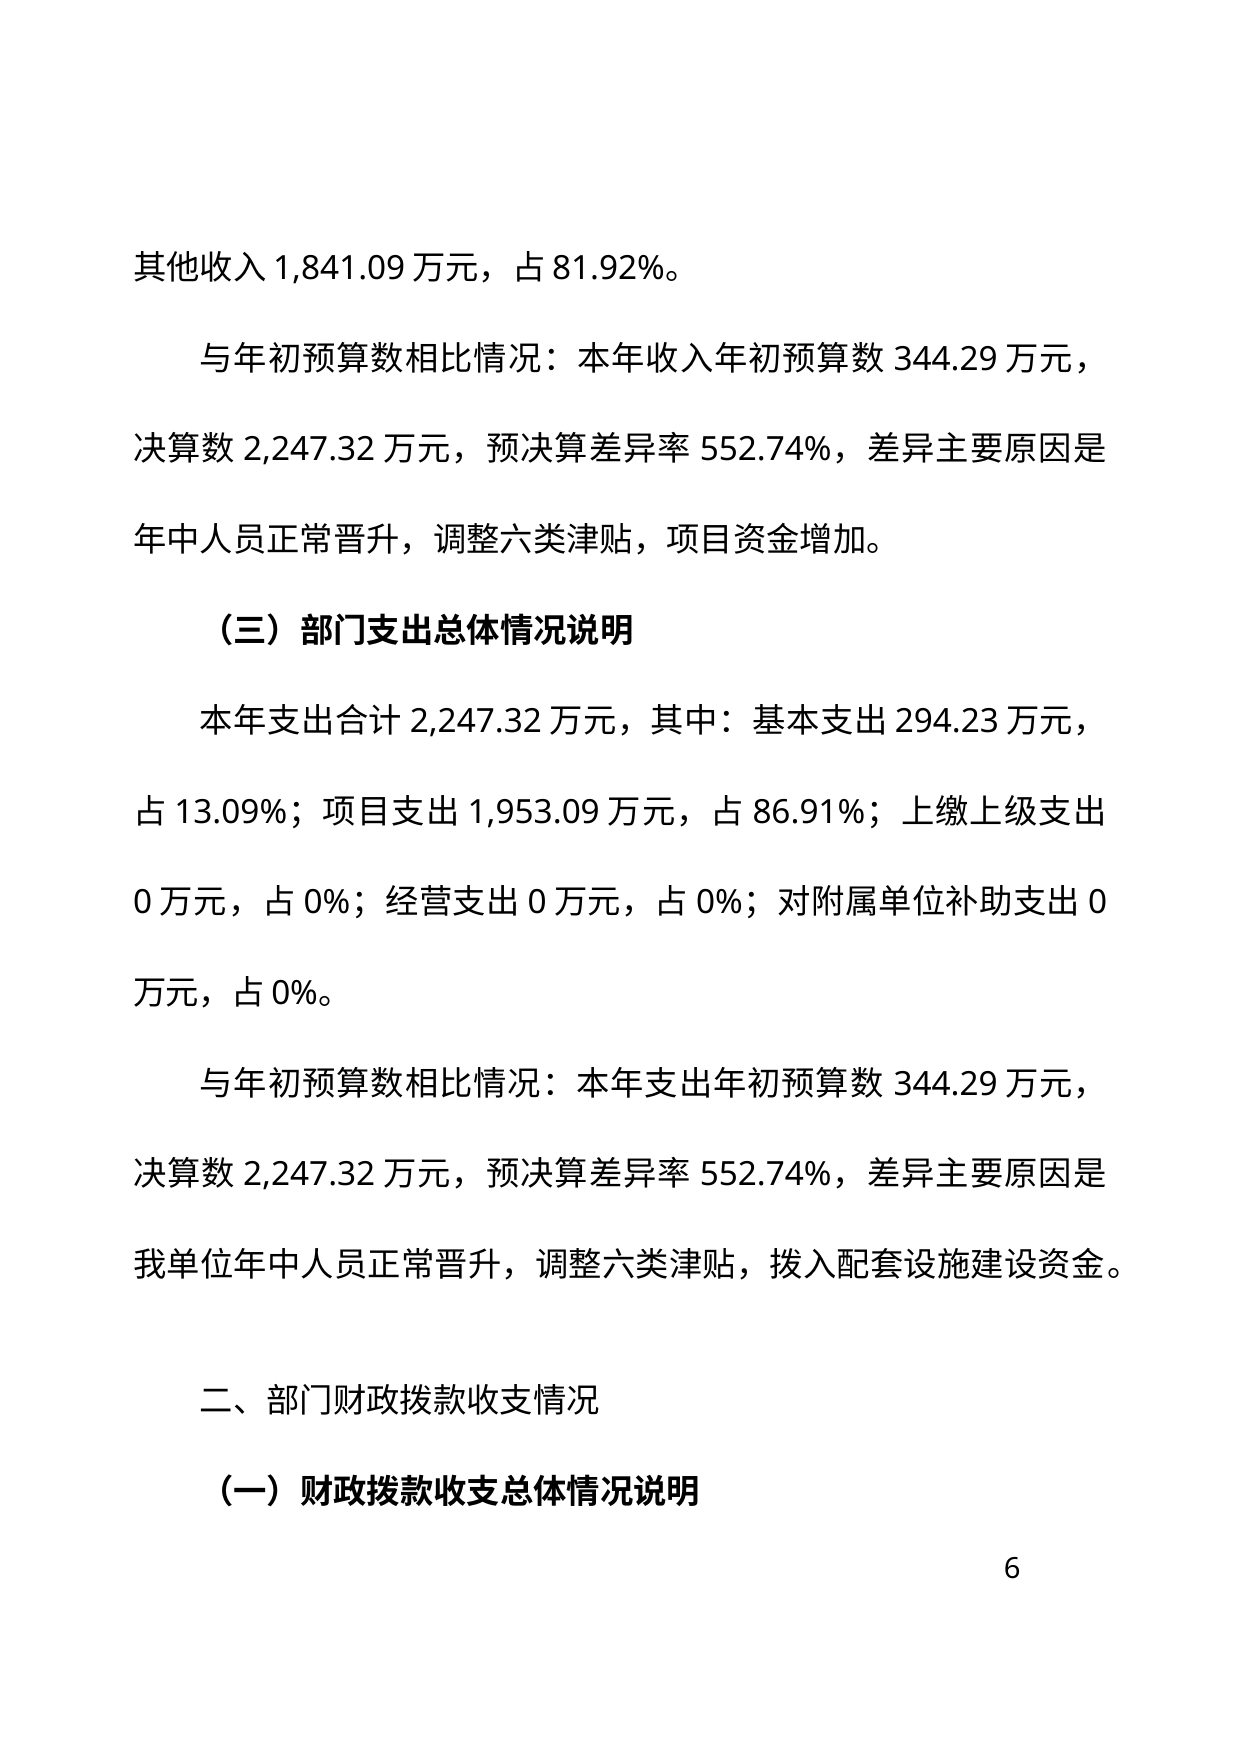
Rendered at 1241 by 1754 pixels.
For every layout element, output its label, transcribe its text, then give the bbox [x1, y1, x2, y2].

text （三）部门支出总体情况说明 [133, 582, 1107, 673]
text 二、部门财政拨款收支情况 [133, 1353, 1107, 1443]
text 与年初预算数相比情况：本年收入年初预算数344.29万元，决算数2,247.32万元，预决算差异率552.74%，差异主要原因是年中人员正常晋升，调整六类津贴，项目资金增加。 [133, 311, 1107, 582]
text （一）财政拨款收支总体情况说明 [133, 1443, 1107, 1534]
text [133, 220, 1107, 311]
text 本年支出合计2,247.32万元，其中：基本支出294.23万元，占13.09%；项目支出1,953.09万元，占86.91%；上缴上级支出0万元，占0%；经营支出0万元，占0%；对附属单位补助支出0万元，占0%。 [133, 673, 1107, 1036]
text 与年初预算数相比情况：本年支出年初预算数344.29万元，决算数2,247.32万元，预决算差异率552.74%，差异主要原因是我单位年中人员正常晋升，调整六类津贴，拨入配套设施建设资金。 [133, 1036, 1107, 1353]
